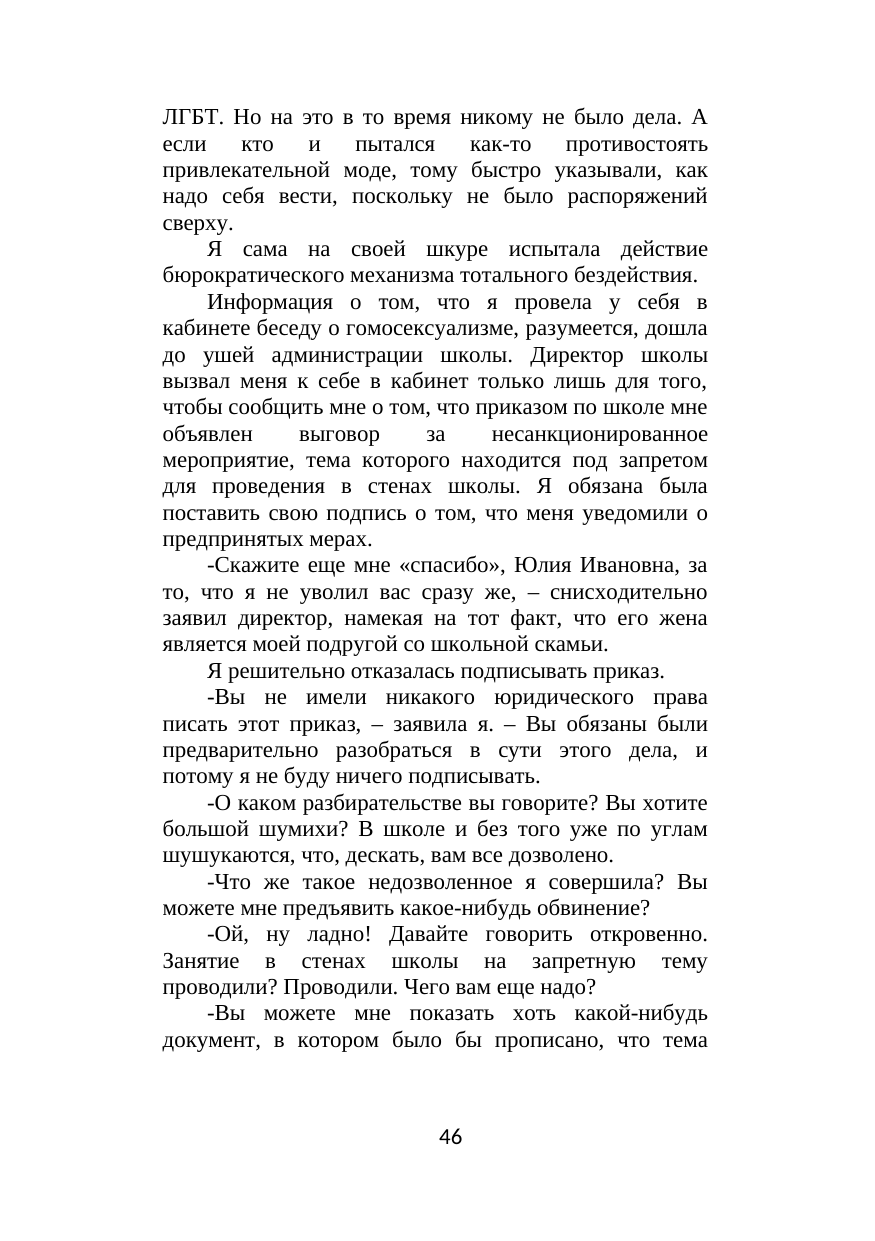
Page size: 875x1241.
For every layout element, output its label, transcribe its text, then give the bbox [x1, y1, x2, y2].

text -Ой, ну ладно! Давайте говорить откровенно. Занятие в стенах школы на запретную тему проводили? Проводили. Чего вам еще надо? [162, 920, 709, 999]
text Информация о том, что я провела у себя в кабинете беседу о гомосексуализме, разумеется, дошла до ушей администрации школы. Директор школы вызвал меня к себе в кабинет только лишь для того, чтобы сообщить мне о том, что приказом по школе мне объявлен выговор за несанкционированное мероприятие, тема которого находится под запретом для проведения в стенах школы. Я обязана была поставить свою подпись о том, что меня уведомили о предпринятых мерах. [162, 288, 709, 551]
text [162, 103, 709, 235]
text -Скажите еще мне «спасибо», Юлия Ивановна, за то, что я не уволил вас сразу же, – снисходительно заявил директор, намекая на тот факт, что его жена является моей подругой со школьной скамьи. [162, 551, 709, 657]
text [162, 999, 709, 1052]
text Я сама на своей шкуре испытала действие бюрократического механизма тотального бездействия. [162, 235, 709, 288]
text Я решительно отказалась подписывать приказ. [162, 657, 709, 683]
text -Вы не имели никакого юридического права писать этот приказ, – заявила я. – Вы обязаны были предварительно разобраться в сути этого дела, и потому я не буду ничего подписывать. [162, 683, 709, 789]
text -О каком разбирательстве вы говорите? Вы хотите большой шумихи? В школе и без того уже по углам шушукаются, что, дескать, вам все дозволено. [162, 789, 709, 868]
text -Что же такое недозволенное я совершила? Вы можете мне предъявить какое-нибудь обвинение? [162, 868, 709, 920]
